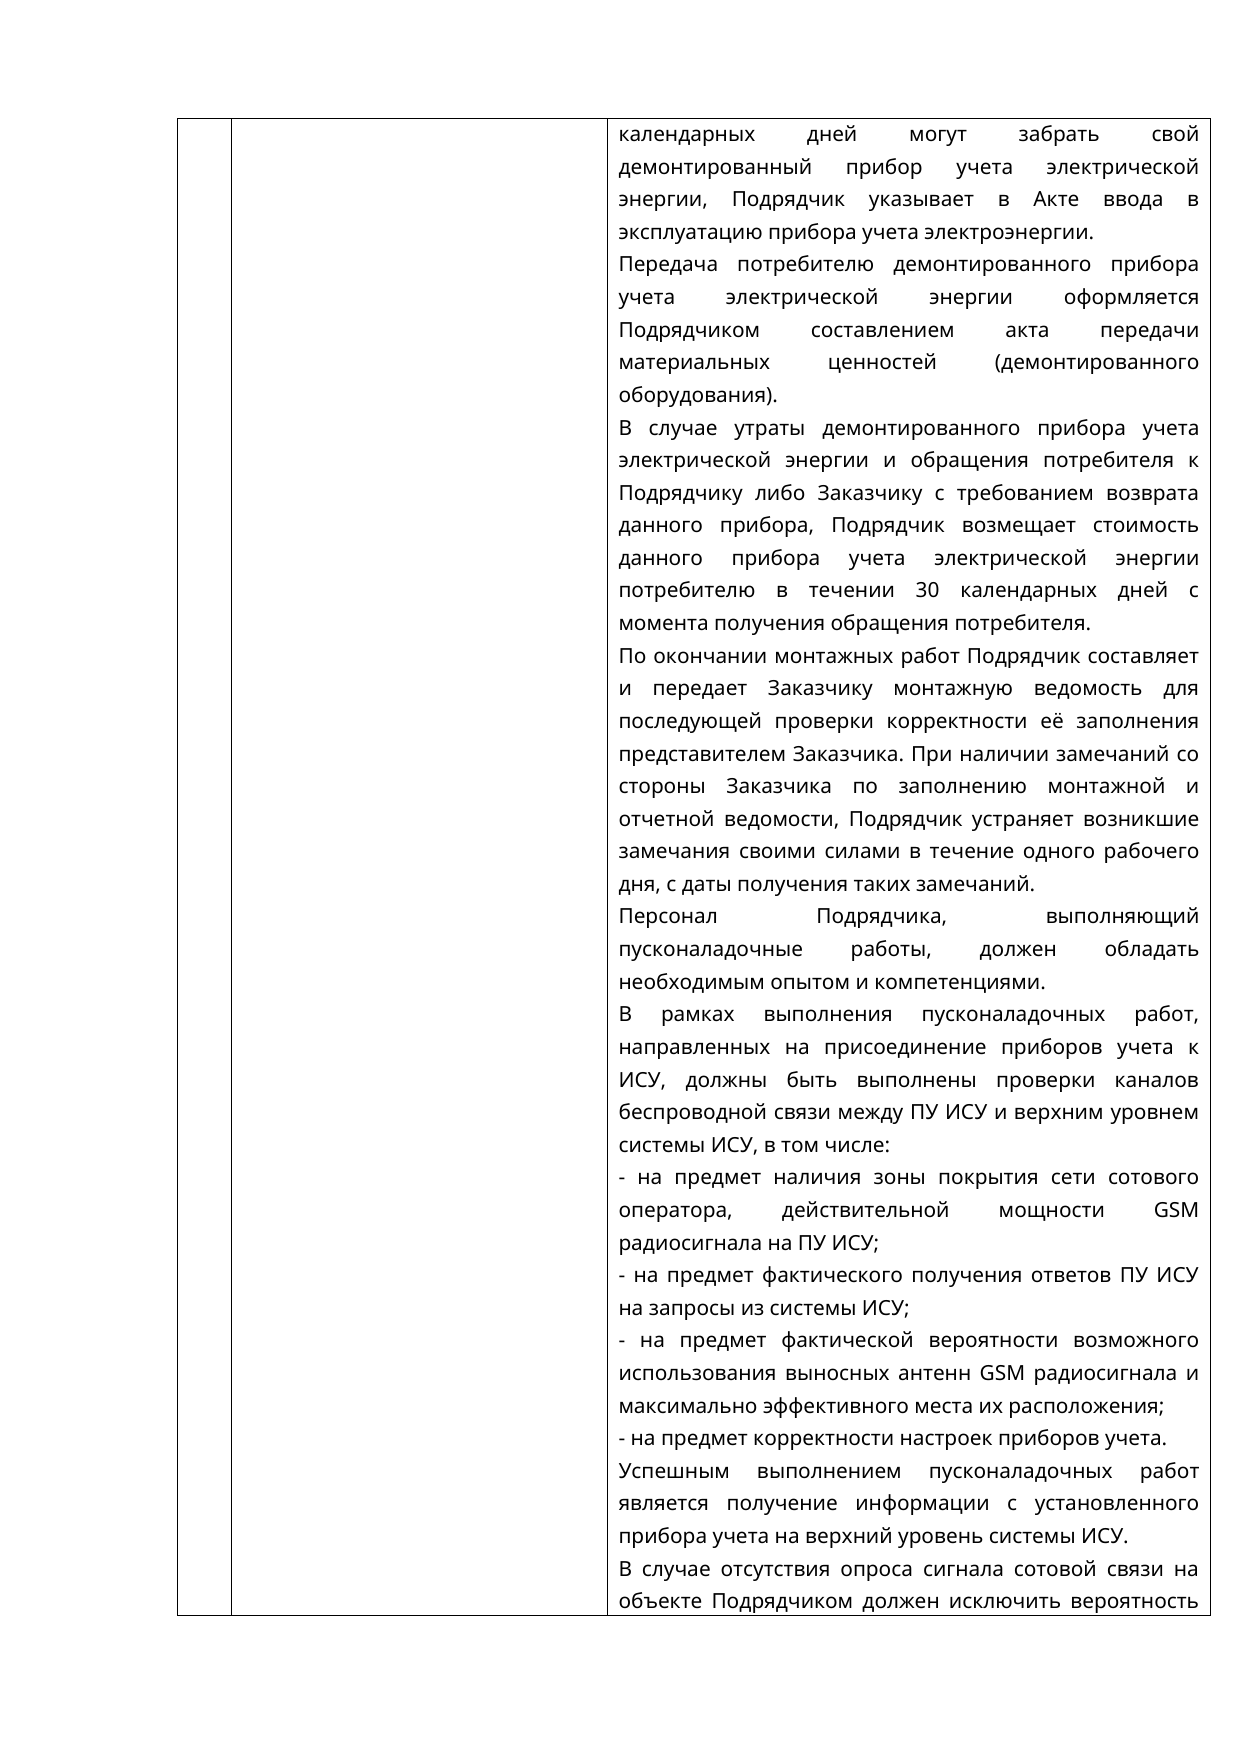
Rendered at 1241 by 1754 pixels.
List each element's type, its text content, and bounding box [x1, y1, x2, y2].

table_cell 5 [178, 119, 231, 1615]
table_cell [608, 119, 1210, 1615]
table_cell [232, 119, 607, 1615]
